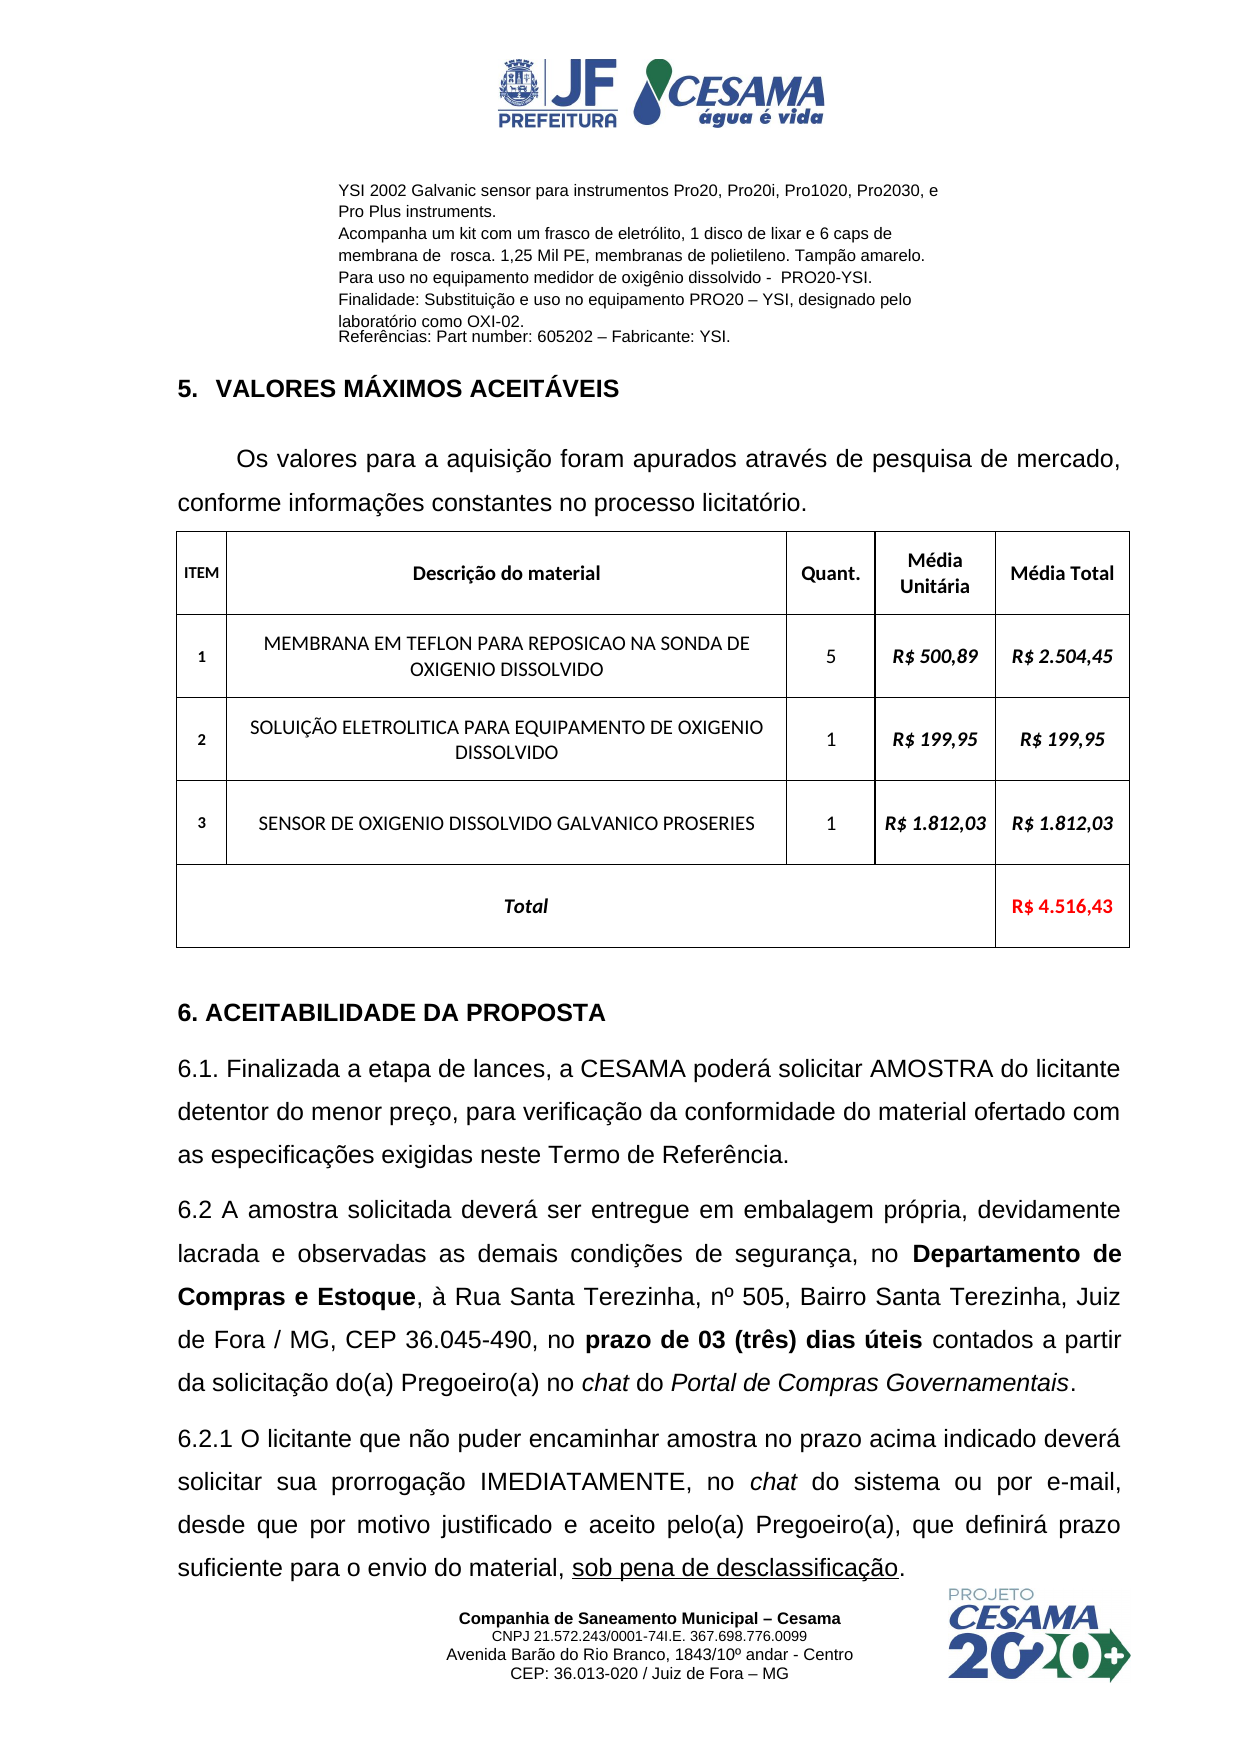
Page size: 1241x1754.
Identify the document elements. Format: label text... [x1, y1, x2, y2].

text 6. ACEITABILIDADE DA PROPOSTA [177, 998, 1122, 1027]
table_cell R$ 199,95 [996, 698, 1129, 780]
table_cell R$ 2.504,45 [996, 615, 1129, 697]
text 6.2 A amostra solicitada deverá ser entregue em embalagem própria, devidamente lacrada e observadas as demais condições de segurança, no Departamento de Compras e Estoque, à Rua Santa Terezinha, nº 505, Bairro Santa Terezinha, Juiz de Fora / MG, CEP 36.045-490, no prazo de 03 (três) dias úteis contados a partir da solicitação do(a) Pregoeiro(a) no chat do Portal de Compras Governamentais. [177, 1195, 1122, 1397]
table_cell SOLUIÇÃO ELETROLITICA PARA EQUIPAMENTO DE OXIGENIO DISSOLVIDO [227, 698, 786, 780]
table_cell R$ 4.516,43 [996, 865, 1129, 947]
table_cell 2 [177, 698, 226, 780]
table_cell 1 [177, 615, 226, 697]
table_header ITEM [177, 532, 226, 614]
table_cell SENSOR DE OXIGENIO DISSOLVIDO GALVANICO PROSERIES [227, 781, 786, 864]
picture [948, 1588, 1131, 1683]
table_cell 3 [177, 781, 226, 864]
table_cell R$ 500,89 [876, 615, 995, 697]
table_cell R$ 1.812,03 [996, 781, 1129, 864]
table_cell 5 [787, 615, 874, 697]
text membrana de rosca. 1,25 Mil PE, membranas de polietileno. Tampão amarelo. [177, 249, 1122, 265]
text Os valores para a aquisição foram apurados através de pesquisa de mercado, conforme informações constantes no processo licitatório. [177, 444, 1122, 516]
text Pro Plus instruments. [177, 206, 1122, 221]
text Acompanha um kit com um frasco de eletrólito, 1 disco de lixar e 6 caps de [177, 227, 1122, 243]
table_cell 1 [787, 698, 874, 780]
table_header Média Total [996, 532, 1129, 614]
text 5. VALORES MÁXIMOS ACEITÁVEIS [177, 374, 1122, 403]
table_cell MEMBRANA EM TEFLON PARA REPOSICAO NA SONDA DE OXIGENIO DISSOLVIDO [227, 615, 786, 697]
text Referências: Part number: 605202 – Fabricante: YSI. [177, 330, 1122, 346]
text 6.1. Finalizada a etapa de lances, a CESAMA poderá solicitar AMOSTRA do licitante detentor do menor preço, para verificação da conformidade do material ofertado com as especificações exigidas neste Termo de Referência. [177, 1053, 1122, 1168]
text 6.2.1 O licitante que não puder encaminhar amostra no prazo acima indicado deverá solicitar sua prorrogação IMEDIATAMENTE, no chat do sistema ou por e-mail, desde que por motivo justificado e aceito pelo(a) Pregoeiro(a), que definirá prazo suficiente para o envio do material, sob pena de desclassificação. [177, 1423, 1122, 1582]
table_cell R$ 199,95 [876, 698, 995, 780]
table_cell 1 [787, 781, 874, 864]
table_cell [875, 865, 995, 947]
text YSI 2002 Galvanic sensor para instrumentos Pro20, Pro20i, Pro1020, Pro2030, e [177, 184, 1122, 199]
table_cell Total [177, 865, 875, 947]
table_header Média Unitária [876, 532, 995, 614]
text Para uso no equipamento medidor de oxigênio dissolvido - PRO20-YSI. [177, 271, 1122, 287]
table_header Quant. [787, 532, 874, 614]
text Finalidade: Substituição e uso no equipamento PRO20 – YSI, designado pelo [177, 293, 1122, 308]
text laboratório como OXI-02. [177, 315, 1122, 330]
picture [497, 59, 825, 128]
table_header Descrição do material [227, 532, 786, 614]
table_cell R$ 1.812,03 [876, 781, 995, 864]
